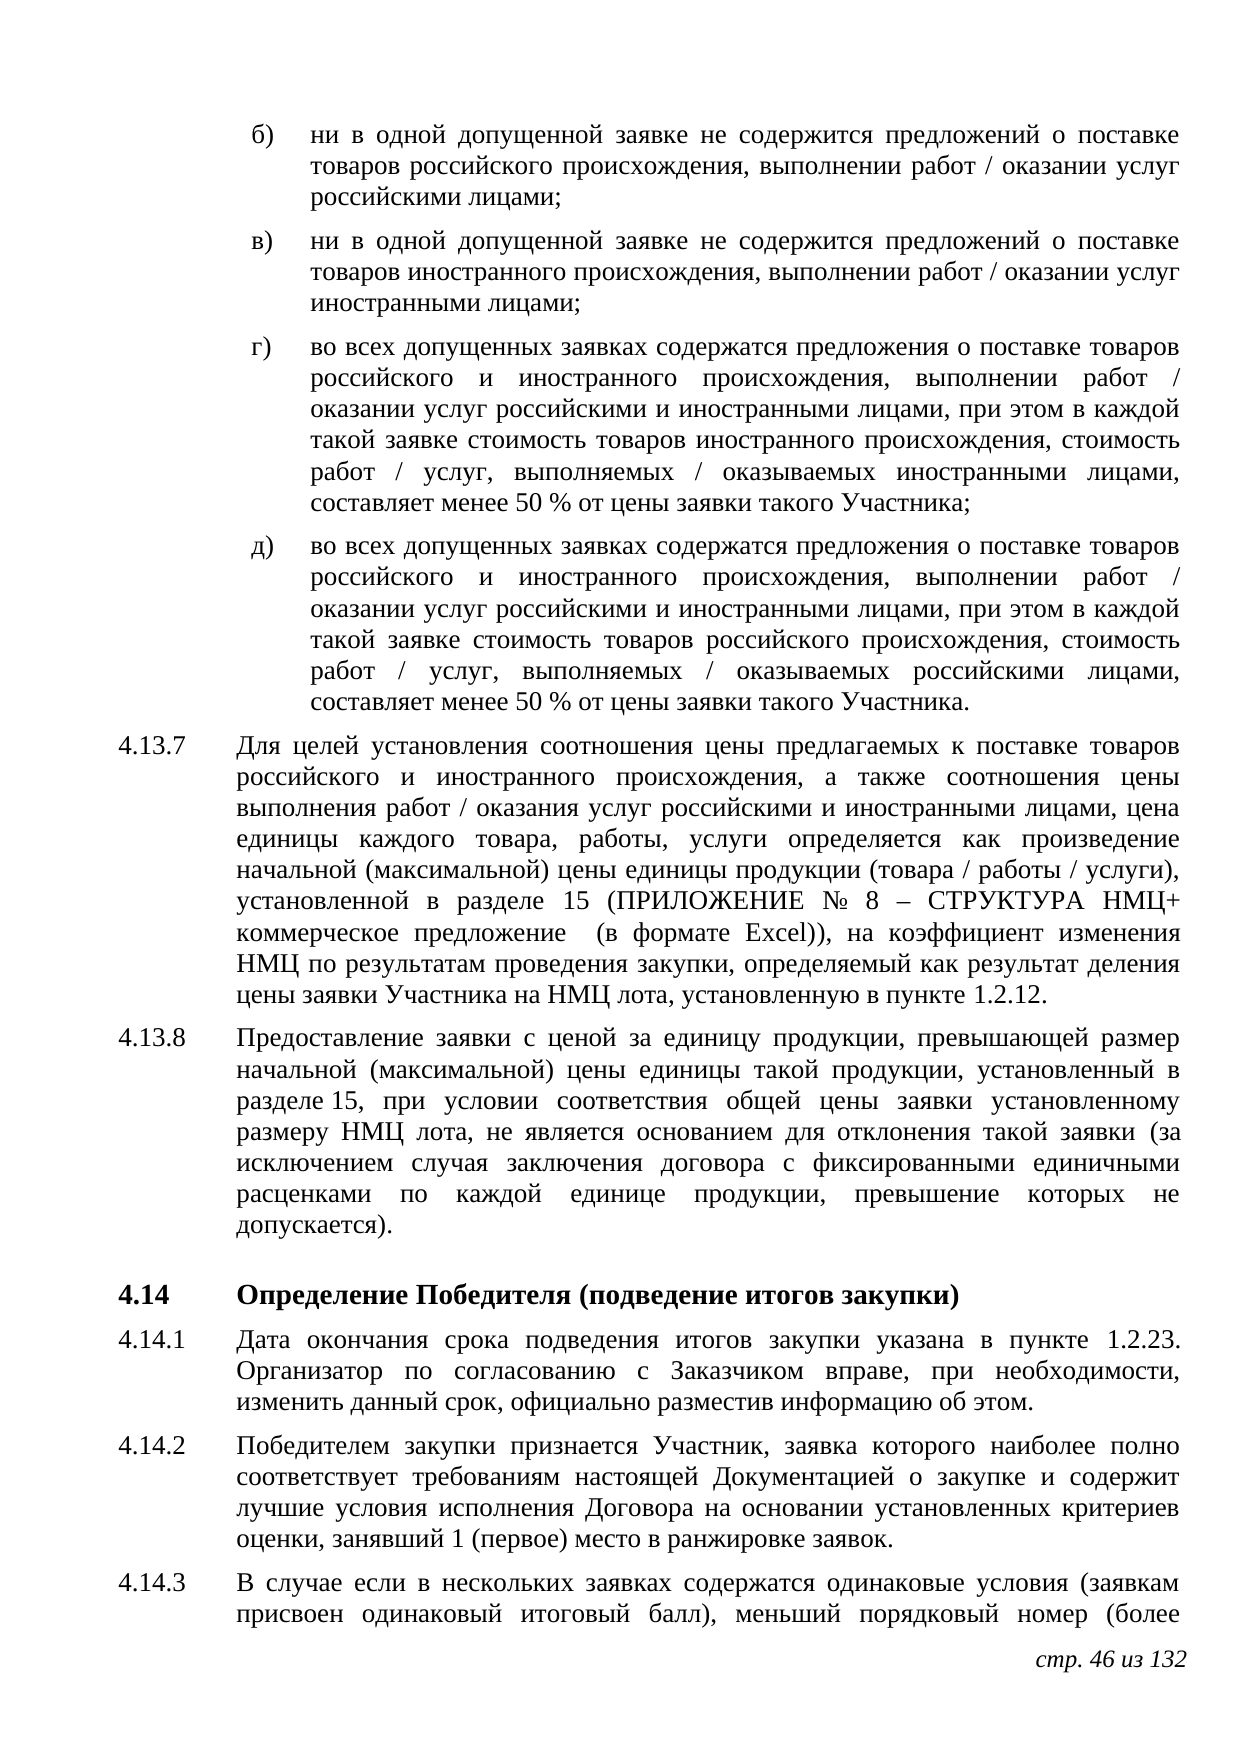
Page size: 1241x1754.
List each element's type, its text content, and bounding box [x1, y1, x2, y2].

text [118, 1566, 1181, 1628]
text ни в одной допущенной заявке не содержится предложений о поставке товаров российского происхождения, выполнении работ / оказании услуг российскими лицами; [251, 118, 1181, 212]
text ни в одной допущенной заявке не содержится предложений о поставке товаров иностранного происхождения, выполнении работ / оказании услуг иностранными лицами; [251, 224, 1181, 317]
text Дата окончания срока подведения итогов закупки указана в пункте 1.2.23. Организатор по согласованию с Заказчиком вправе, при необходимости, изменить данный срок, официально разместив информацию об этом. [118, 1323, 1181, 1417]
text во всех допущенных заявках содержатся предложения о поставке товаров российского и иностранного происхождения, выполнении работ / оказании услуг российскими и иностранными лицами, при этом в каждой такой заявке стоимость товаров российского происхождения, стоимость работ / услуг, выполняемых / оказываемых российскими лицами, составляет менее 50 % от цены заявки такого Участника. [251, 529, 1181, 716]
text во всех допущенных заявках содержатся предложения о поставке товаров российского и иностранного происхождения, выполнении работ / оказании услуг российскими и иностранными лицами, при этом в каждой такой заявке стоимость товаров иностранного происхождения, стоимость работ / услуг, выполняемых / оказываемых иностранными лицами, составляет менее 50 % от цены заявки такого Участника; [251, 330, 1181, 517]
text Предоставление заявки с ценой за единицу продукции, превышающей размер начальной (максимальной) цены единицы такой продукции, установленный в разделе 15, при условии соответствия общей цены заявки установленному размеру НМЦ лота, не является основанием для отклонения такой заявки (за исключением случая заключения договора с фиксированными единичными расценками по каждой единице продукции, превышение которых не допускается). [118, 1022, 1181, 1239]
text Для целей установления соотношения цены предлагаемых к поставке товаров российского и иностранного происхождения, а также соотношения цены выполнения работ / оказания услуг российскими и иностранными лицами, цена единицы каждого товара, работы, услуги определяется как произведение начальной (максимальной) цены единицы продукции (товара / работы / услуги), установленной в разделе 15 (ПРИЛОЖЕНИЕ № 8 – СТРУКТУРА НМЦ+ коммерческое предложение (в формате Excel)), на коэффициент изменения НМЦ по результатам проведения закупки, определяемый как результат деления цены заявки Участника на НМЦ лота, установленную в пункте 1.2.12. [118, 729, 1181, 1009]
subtitle Определение Победителя (подведение итогов закупки) [118, 1277, 1181, 1311]
text Победителем закупки признается Участник, заявка которого наиболее полно соответствует требованиям настоящей Документацией о закупке и содержит лучшие условия исполнения Договора на основании установленных критериев оценки, занявший 1 (первое) место в ранжировке заявок. [118, 1429, 1181, 1554]
